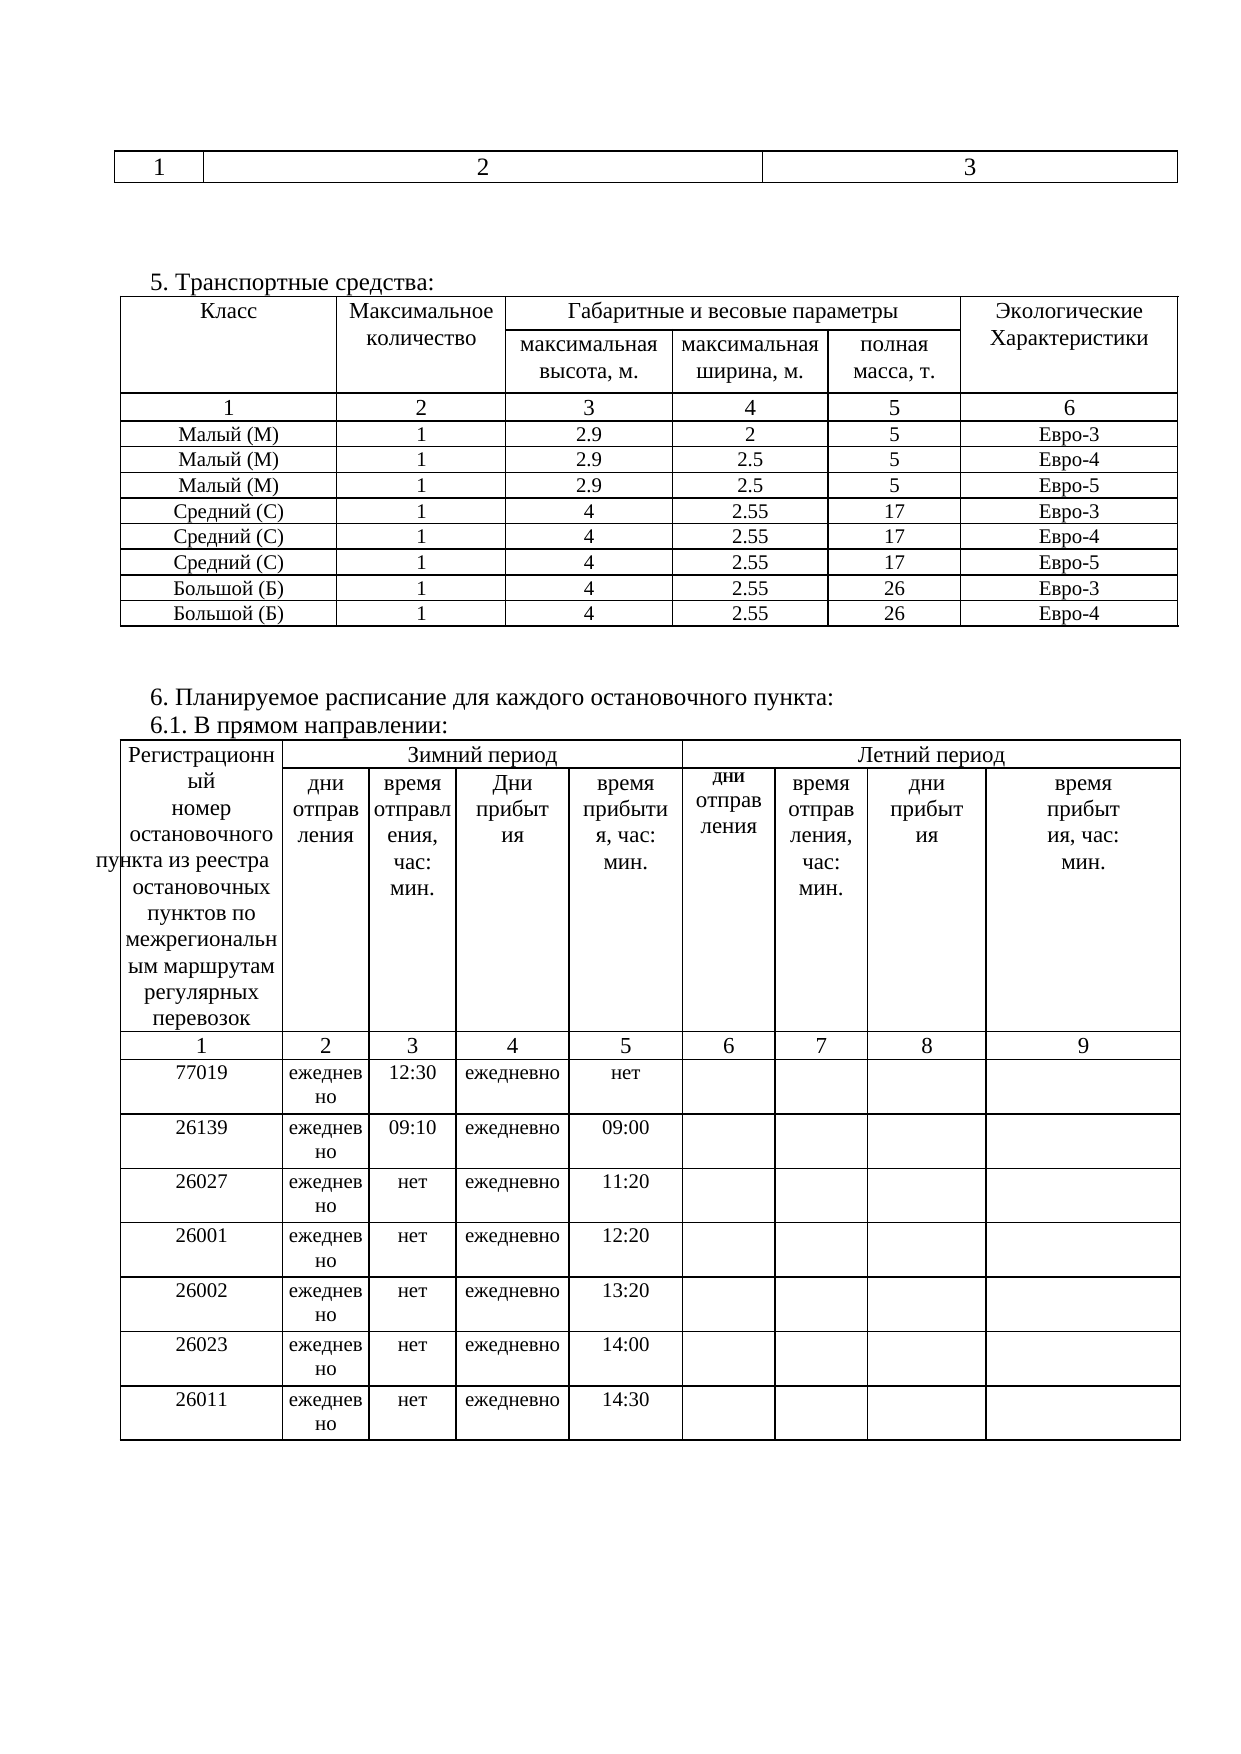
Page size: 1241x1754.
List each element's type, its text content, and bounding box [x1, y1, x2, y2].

table_cell [987, 1060, 1180, 1113]
table_cell Малый (М) [121, 422, 336, 446]
table_cell ежедневно [283, 1060, 368, 1113]
table_cell [683, 1169, 774, 1222]
table_cell ежедневно [457, 1278, 568, 1331]
table_cell [776, 1278, 867, 1331]
table_cell максимальная ширина, м. [673, 331, 827, 392]
table_cell [987, 1169, 1180, 1222]
table_cell ежедневно [283, 1223, 368, 1276]
table_cell Средний (С) [121, 499, 336, 523]
table_cell 3 [506, 394, 672, 420]
table_cell 12:30 [370, 1060, 455, 1113]
table_header Класс [121, 297, 336, 392]
table_cell 26 [829, 576, 960, 599]
table_cell Дни прибыт ия [457, 769, 568, 1031]
table_cell Средний (С) [121, 550, 336, 574]
table_cell 3 [370, 1032, 455, 1059]
table_cell Евро-3 [961, 576, 1177, 599]
table_cell 17 [829, 524, 960, 548]
table_cell [987, 1115, 1180, 1167]
table_cell 4 [506, 524, 672, 548]
table_cell Евро-4 [961, 601, 1177, 625]
table_cell 5 [829, 422, 960, 446]
table_cell время прибыти я, час: мин. [570, 769, 682, 1031]
table_cell [987, 1387, 1180, 1439]
table_cell 26027 [121, 1169, 282, 1222]
table_cell Малый (М) [121, 473, 336, 497]
table_cell 2.9 [506, 473, 672, 497]
table_cell ежедневно [457, 1223, 568, 1276]
table_cell Малый (М) [121, 447, 336, 471]
table_cell нет [370, 1278, 455, 1331]
table_cell 17 [829, 499, 960, 523]
table_cell 2.55 [673, 601, 827, 625]
table_cell 26002 [121, 1278, 282, 1331]
table_cell ежедневно [283, 1387, 368, 1439]
table_cell 1 [337, 422, 505, 446]
table_cell 1 [337, 447, 505, 471]
table_cell дни отправ ления [283, 769, 368, 1031]
table_cell 4 [506, 550, 672, 574]
table_cell ежедневно [457, 1169, 568, 1222]
table_cell 6 [961, 394, 1177, 420]
table_cell Большой (Б) [121, 601, 336, 625]
table_cell 9 [987, 1032, 1180, 1059]
table_cell ежедневно [457, 1060, 568, 1113]
table_cell 1 [337, 550, 505, 574]
table_cell 14:30 [570, 1387, 682, 1439]
table_cell нет [570, 1060, 682, 1113]
table_cell [776, 1060, 867, 1113]
text 6. Планируемое расписание для каждого остановочного пункта: [150, 682, 1090, 711]
table_cell 4 [506, 601, 672, 625]
table_cell 3 [763, 152, 1177, 181]
table_cell 4 [673, 394, 827, 420]
table_cell 1 [337, 473, 505, 497]
table_cell 2 [337, 394, 505, 420]
table_cell 4 [457, 1032, 568, 1059]
table_cell 09:00 [570, 1115, 682, 1167]
table_cell Евро-4 [961, 524, 1177, 548]
table_cell ежедневно [457, 1387, 568, 1439]
table_cell нет [370, 1332, 455, 1385]
table_cell ежедневно [457, 1332, 568, 1385]
table_header Летний период [683, 741, 1180, 767]
table_cell Евро-5 [961, 550, 1177, 574]
table_cell 1 [121, 394, 336, 420]
table_cell [868, 1332, 985, 1385]
table_cell полная масса, т. [829, 331, 960, 392]
table_cell ежедневно [283, 1115, 368, 1167]
table_cell 2.9 [506, 447, 672, 471]
table_cell [868, 1387, 985, 1439]
table_cell [683, 1223, 774, 1276]
table_header Экологические Характеристики [961, 297, 1177, 392]
table_cell 4 [506, 576, 672, 599]
table_cell 1 [337, 499, 505, 523]
table_cell [776, 1115, 867, 1167]
table_cell Средний (С) [121, 524, 336, 548]
table_cell 11:20 [570, 1169, 682, 1222]
table_header Зимний период [283, 741, 682, 767]
table_cell ежедневно [457, 1115, 568, 1167]
table_cell 6 [683, 1032, 774, 1059]
table_cell [868, 1060, 985, 1113]
table_cell ДНИ отправ ления [683, 769, 774, 1031]
table_cell 13:20 [570, 1278, 682, 1331]
table_cell нет [370, 1223, 455, 1276]
table_cell Евро-5 [961, 473, 1177, 497]
table_cell [683, 1387, 774, 1439]
table_cell 2.9 [506, 422, 672, 446]
table_cell 7 [776, 1032, 867, 1059]
table_cell [776, 1223, 867, 1276]
table_cell нет [370, 1387, 455, 1439]
table_cell [868, 1169, 985, 1222]
table_cell 2.55 [673, 499, 827, 523]
text 6.1. В прямом направлении: [150, 711, 1090, 739]
table_cell 5 [829, 447, 960, 471]
table_cell 2.55 [673, 550, 827, 574]
table_cell [776, 1169, 867, 1222]
table_cell максимальная высота, м. [506, 331, 672, 392]
table_cell [868, 1223, 985, 1276]
table_cell 2 [673, 422, 827, 446]
table_cell 1 [337, 524, 505, 548]
table_cell 5 [829, 473, 960, 497]
table_cell [683, 1060, 774, 1113]
table_cell 17 [829, 550, 960, 574]
table_cell время прибыт ия, час: мин. [987, 769, 1180, 1031]
table_cell 1 [115, 152, 203, 181]
table_cell [683, 1332, 774, 1385]
table_cell 26023 [121, 1332, 282, 1385]
table_cell ежедневно [283, 1169, 368, 1222]
table_cell 1 [337, 601, 505, 625]
table_cell [868, 1115, 985, 1167]
table_cell дни прибыт ия [868, 769, 985, 1031]
table_cell 2.55 [673, 524, 827, 548]
table_cell 2 [283, 1032, 368, 1059]
table_cell 26 [829, 601, 960, 625]
table_cell 12:20 [570, 1223, 682, 1276]
table_cell Евро-3 [961, 499, 1177, 523]
table_cell Большой (Б) [121, 576, 336, 599]
table_cell [683, 1115, 774, 1167]
table_cell время отправ ления, час: мин. [776, 769, 867, 1031]
table_cell [987, 1278, 1180, 1331]
table_cell Евро-3 [961, 422, 1177, 446]
table_cell 77019 [121, 1060, 282, 1113]
table_cell 2 [204, 152, 762, 181]
table_cell [987, 1223, 1180, 1276]
table_cell 09:10 [370, 1115, 455, 1167]
table_cell нет [370, 1169, 455, 1222]
table_cell 14:00 [570, 1332, 682, 1385]
table_header Регистрационный номер остановочного пункта из реестра остановочных пунктов по межрегиональным маршрутам регулярных перевозок [121, 741, 282, 1031]
table_cell 5 [829, 394, 960, 420]
table_cell [987, 1332, 1180, 1385]
table_cell ежедневно [283, 1332, 368, 1385]
table_cell 8 [868, 1032, 985, 1059]
table_cell [776, 1387, 867, 1439]
table_cell 26001 [121, 1223, 282, 1276]
table_cell 2.5 [673, 473, 827, 497]
table_cell 26139 [121, 1115, 282, 1167]
table_cell [776, 1332, 867, 1385]
table_cell ежедневно [283, 1278, 368, 1331]
table_cell 2.55 [673, 576, 827, 599]
text 5. Транспортные средства: [150, 267, 1090, 296]
table_cell 1 [337, 576, 505, 599]
table_cell время отправл ения, час: мин. [370, 769, 455, 1031]
table_cell 4 [506, 499, 672, 523]
table_cell [683, 1278, 774, 1331]
table_cell [868, 1278, 985, 1331]
table_cell 5 [570, 1032, 682, 1059]
table_header Максимальное количество [337, 297, 505, 392]
table_header Габаритные и весовые параметры [506, 297, 960, 329]
table_cell 26011 [121, 1387, 282, 1439]
table_cell Евро-4 [961, 447, 1177, 471]
table_cell 1 [121, 1032, 282, 1059]
table_cell 2.5 [673, 447, 827, 471]
